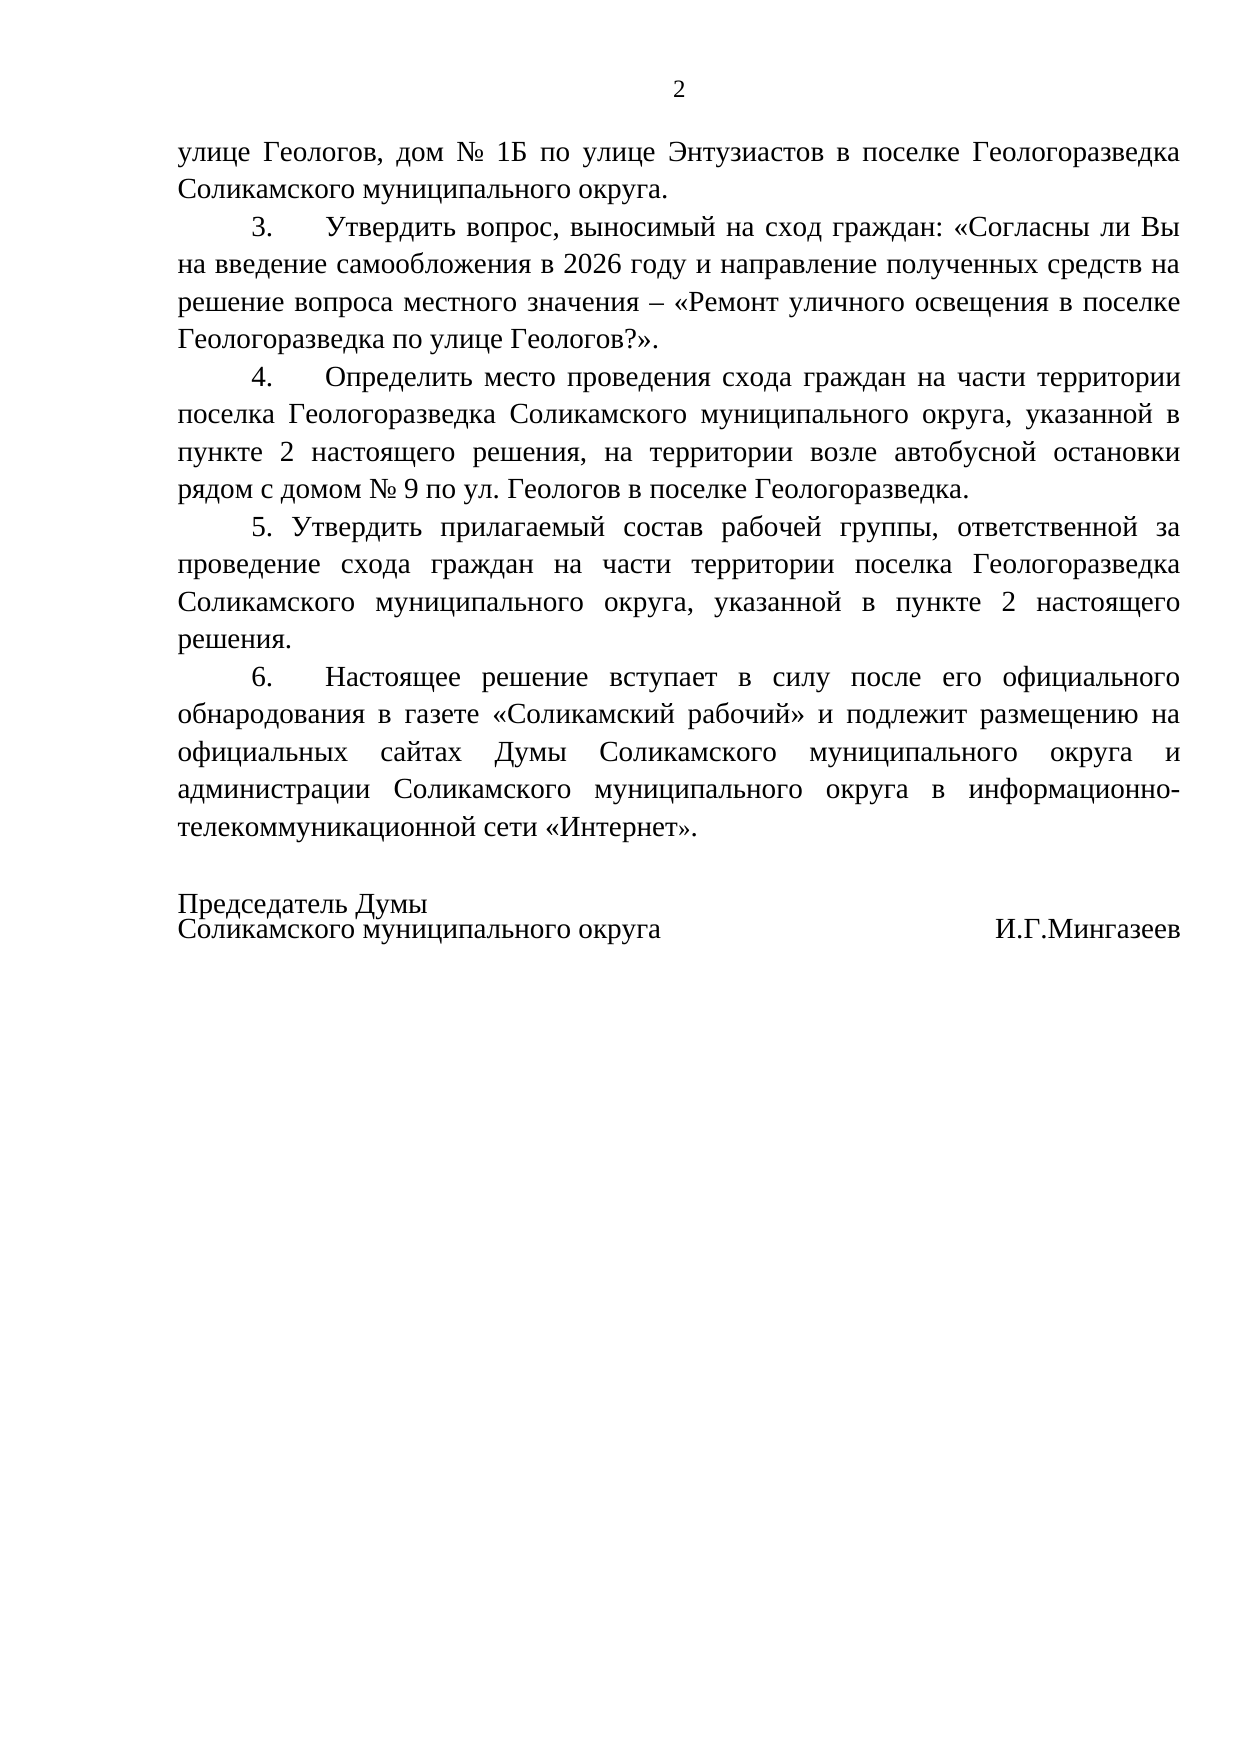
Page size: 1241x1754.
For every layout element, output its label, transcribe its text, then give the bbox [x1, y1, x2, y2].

text Председатель Думы [177, 894, 362, 919]
text 4. Определить место проведения схода граждан на части территории поселка Геологоразведка Соликамского муниципального округа, указанной в пункте 2 настоящего решения, на территории возле автобусной остановки рядом с домом № 9 по ул. Геологов в поселке Геологоразведка. [177, 356, 1181, 506]
text 3. Утвердить вопрос, выносимый на сход граждан: «Согласны ли Вы на введение самообложения в 2026 году и направление полученных средств на решение вопроса местного значения – «Ремонт уличного освещения в поселке Геологоразведка по улице Геологов?». [177, 206, 1181, 356]
text 6. Настоящее решение вступает в силу после его официального обнародования в газете «Соликамский рабочий» и подлежит размещению на официальных сайтах Думы Соликамского муниципального округа и администрации Соликамского муниципального округа в информационно-телекоммуникационной сети «Интернет». [177, 656, 1181, 844]
text 5. Утвердить прилагаемый состав рабочей группы, ответственной за проведение схода граждан на части территории поселка Геологоразведка Соликамского муниципального округа, указанной в пункте 2 настоящего решения. [177, 506, 1181, 656]
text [177, 131, 1181, 206]
text Соликамского муниципального округа И.Г.Мингазеев [177, 919, 1181, 944]
text Председатель Думы [372, 894, 1181, 919]
